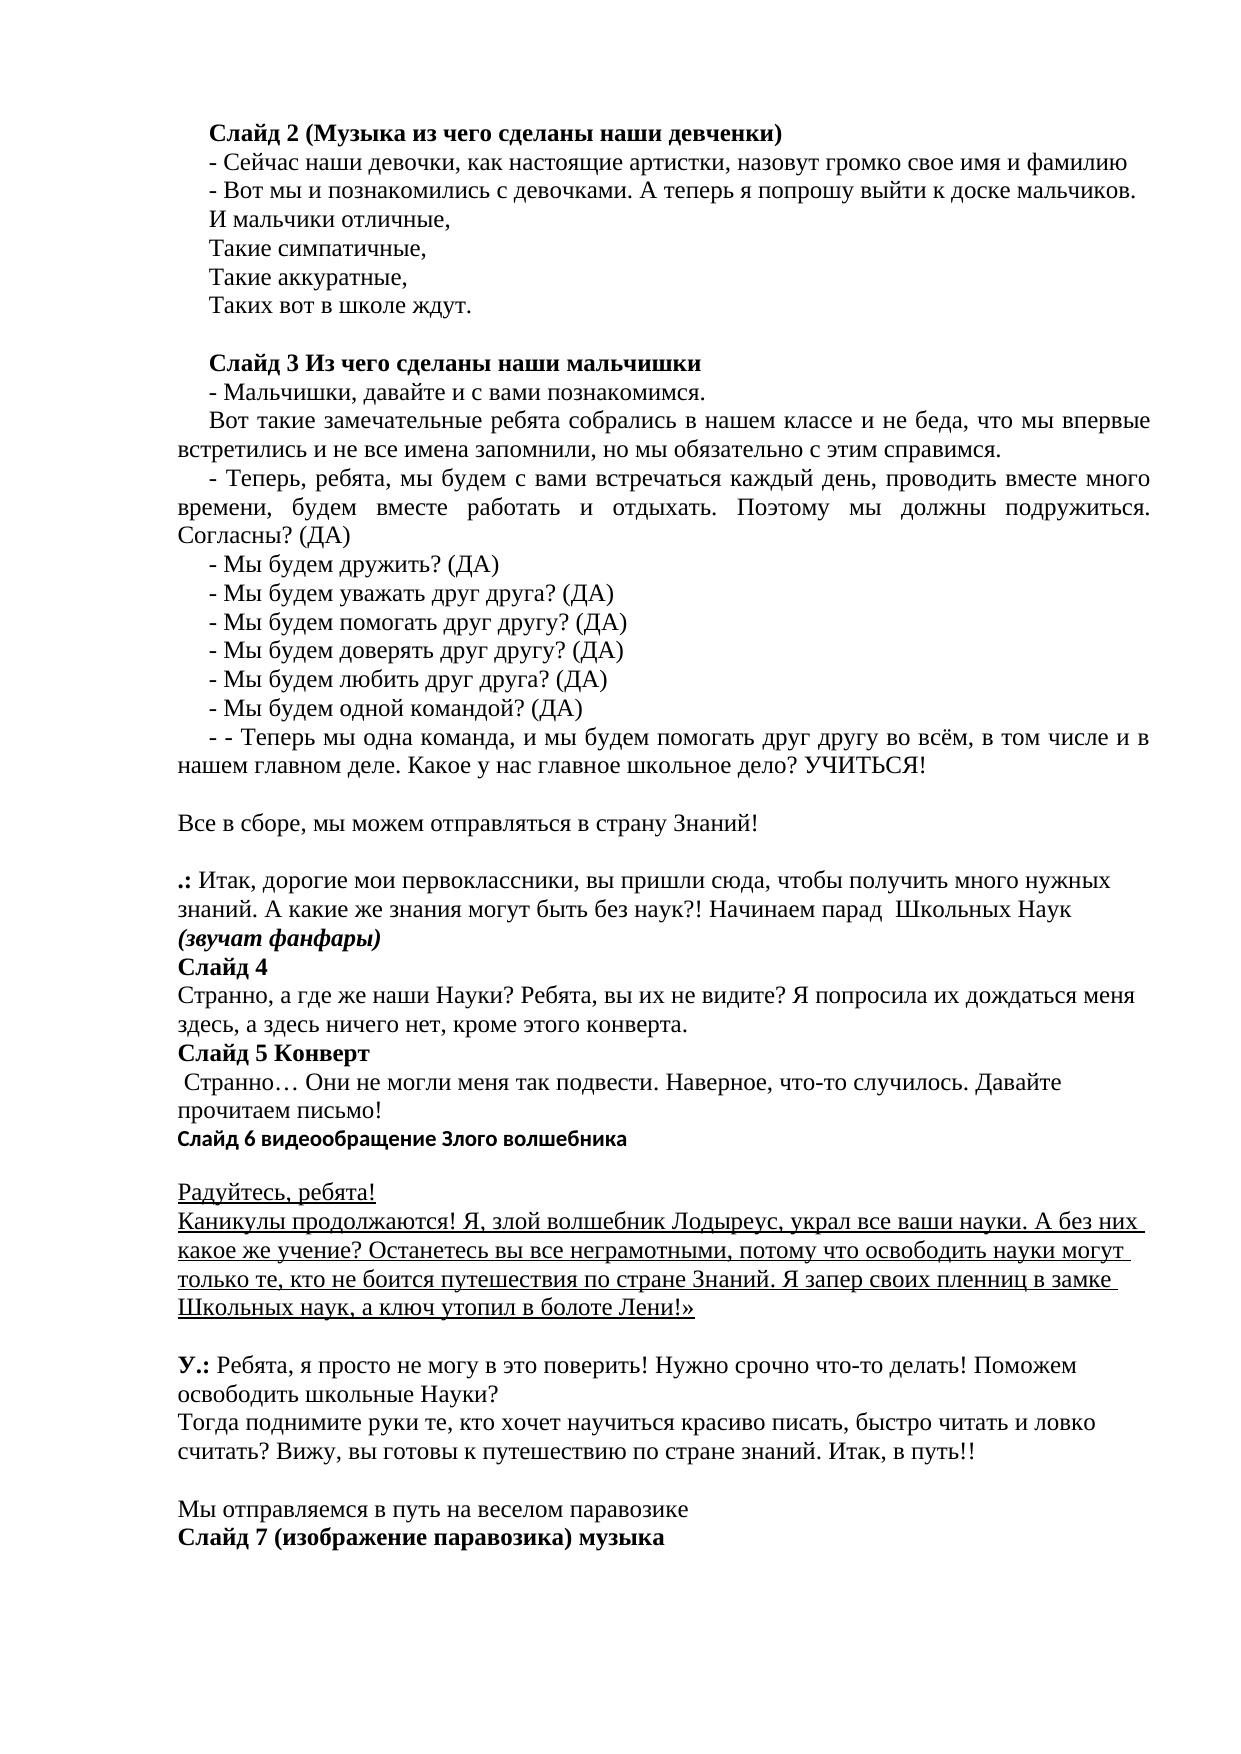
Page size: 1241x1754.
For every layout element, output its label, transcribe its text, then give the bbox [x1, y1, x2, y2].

text Слайд 5 Конверт [177, 1038, 1152, 1067]
text - Мы будем помогать друг другу? (ДА) [177, 607, 1152, 636]
text (звучат фанфары) [177, 923, 1152, 952]
text И мальчики отличные, [177, 204, 1152, 233]
text - Мы будем доверять друг другу? (ДА) [177, 636, 1152, 664]
text У.: Ребята, я просто не могу в это поверить! Нужно срочно что-то делать! Поможем освободить школьные Науки? [177, 1350, 1152, 1407]
text Такие симпатичные, [177, 233, 1152, 262]
text - - Теперь мы одна команда, и мы будем помогать друг другу во всём, в том числе и в нашем главном деле. Какое у нас главное школьное дело? УЧИТЬСЯ! [177, 722, 1152, 779]
text .: Итак, дорогие мои первоклассники, вы пришли сюда, чтобы получить много нужных знаний. А какие же знания могут быть без наук?! Начинаем парад Школьных Наук [177, 866, 1152, 923]
text Слайд 4 [177, 952, 1152, 981]
text - Мы будем одной командой? (ДА) [177, 693, 1152, 722]
text Странно, а где же наши Науки? Ребята, вы их не видите? Я попросила их дождаться меня здесь, а здесь ничего нет, кроме этого конверта. [177, 981, 1152, 1038]
text - Теперь, ребята, мы будем с вами встречаться каждый день, проводить вместе много времени, будем вместе работать и отдыхать. Поэтому мы должны подружиться. Согласны? (ДА) [177, 463, 1152, 549]
text Слайд 3 Из чего сделаны наши мальчишки [177, 348, 1152, 377]
text Странно… Они не могли меня так подвести. Наверное, что-то случилось. Давайте прочитаем письмо! [177, 1067, 1152, 1124]
text - Вот мы и познакомились с девочками. А теперь я попрошу выйти к доске мальчиков. [177, 176, 1152, 204]
text - Сейчас наши девочки, как настоящие артистки, назовут громко свое имя и фамилию [177, 147, 1152, 176]
text - Мальчишки, давайте и с вами познакомимся. [177, 377, 1152, 406]
text Тогда поднимите руки те, кто хочет научиться красиво писать, быстро читать и ловко считать? Вижу, вы готовы к путешествию по стране знаний. Итак, в путь!! [177, 1407, 1152, 1465]
text Вот такие замечательные ребята собрались в нашем классе и не беда, что мы впервые встретились и не все имена запомнили, но мы обязательно с этим справимся. [177, 406, 1152, 463]
text - Мы будем уважать друг друга? (ДА) [177, 578, 1152, 607]
text - Мы будем дружить? (ДА) [177, 549, 1152, 578]
text Мы отправляемся в путь на веселом паравозике [177, 1494, 1152, 1522]
text Слайд 7 (изображение паравозика) музыка [177, 1522, 1152, 1551]
text Все в сборе, мы можем отправляться в страну Знаний! [177, 808, 1152, 837]
text Каникулы продолжаются! Я, злой волшебник Лодыреус, украл все ваши науки. А без них какое же учение? Останетесь вы все неграмотными, потому что освободить науки могут только те, кто не боится путешествия по стране Знаний. Я запер своих пленниц в замке Школьных наук, а ключ утопил в болоте Лени!» [177, 1206, 1152, 1321]
text Такие аккуратные, [177, 262, 1152, 291]
text Радуйтесь, ребята! [177, 1177, 1152, 1206]
text Слайд 2 (Музыка из чего сделаны наши девченки) [177, 118, 1152, 147]
text Таких вот в школе ждут. [177, 291, 1152, 319]
text Слайд 6 видеообращение Злого волшебника [177, 1124, 1152, 1152]
text - Мы будем любить друг друга? (ДА) [177, 664, 1152, 693]
